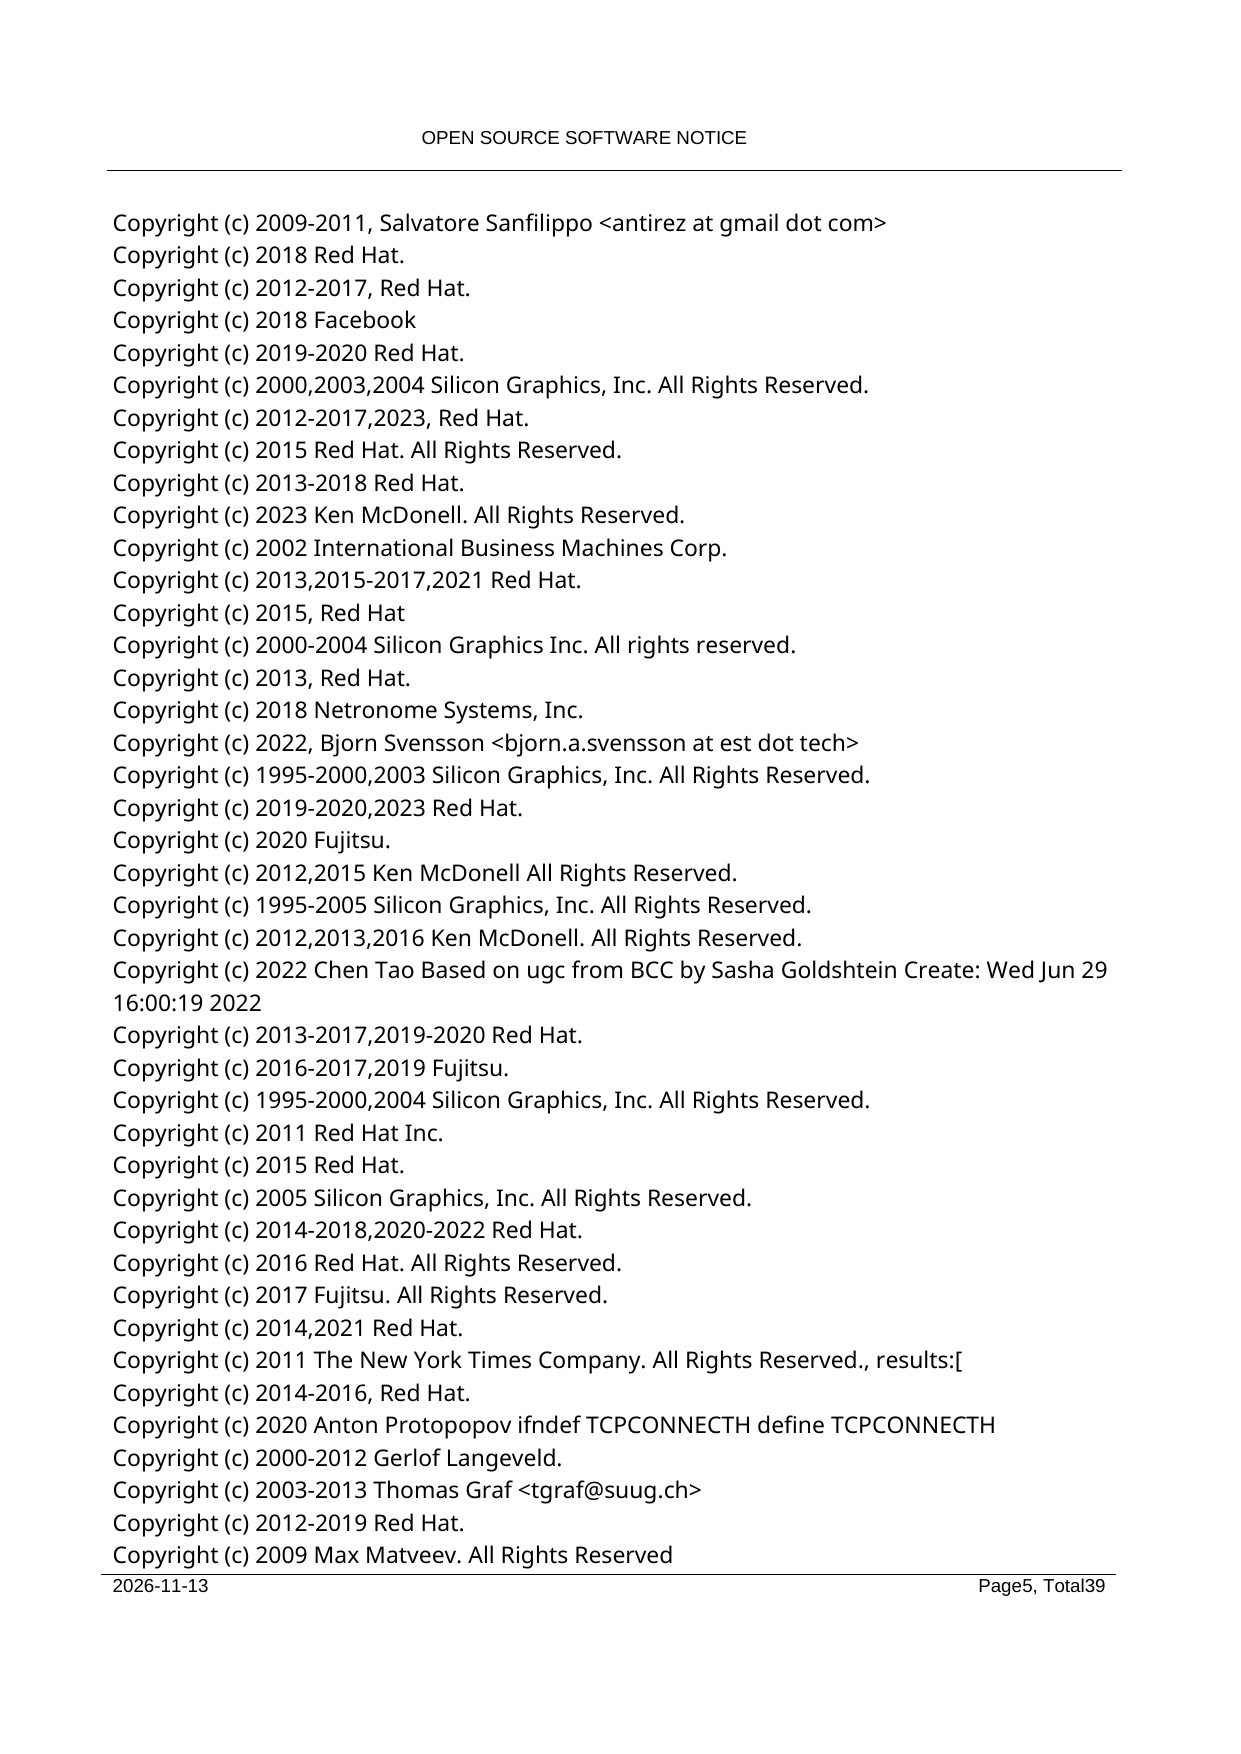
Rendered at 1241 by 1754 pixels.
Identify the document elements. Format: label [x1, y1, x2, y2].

text [112, 206, 1128, 1571]
